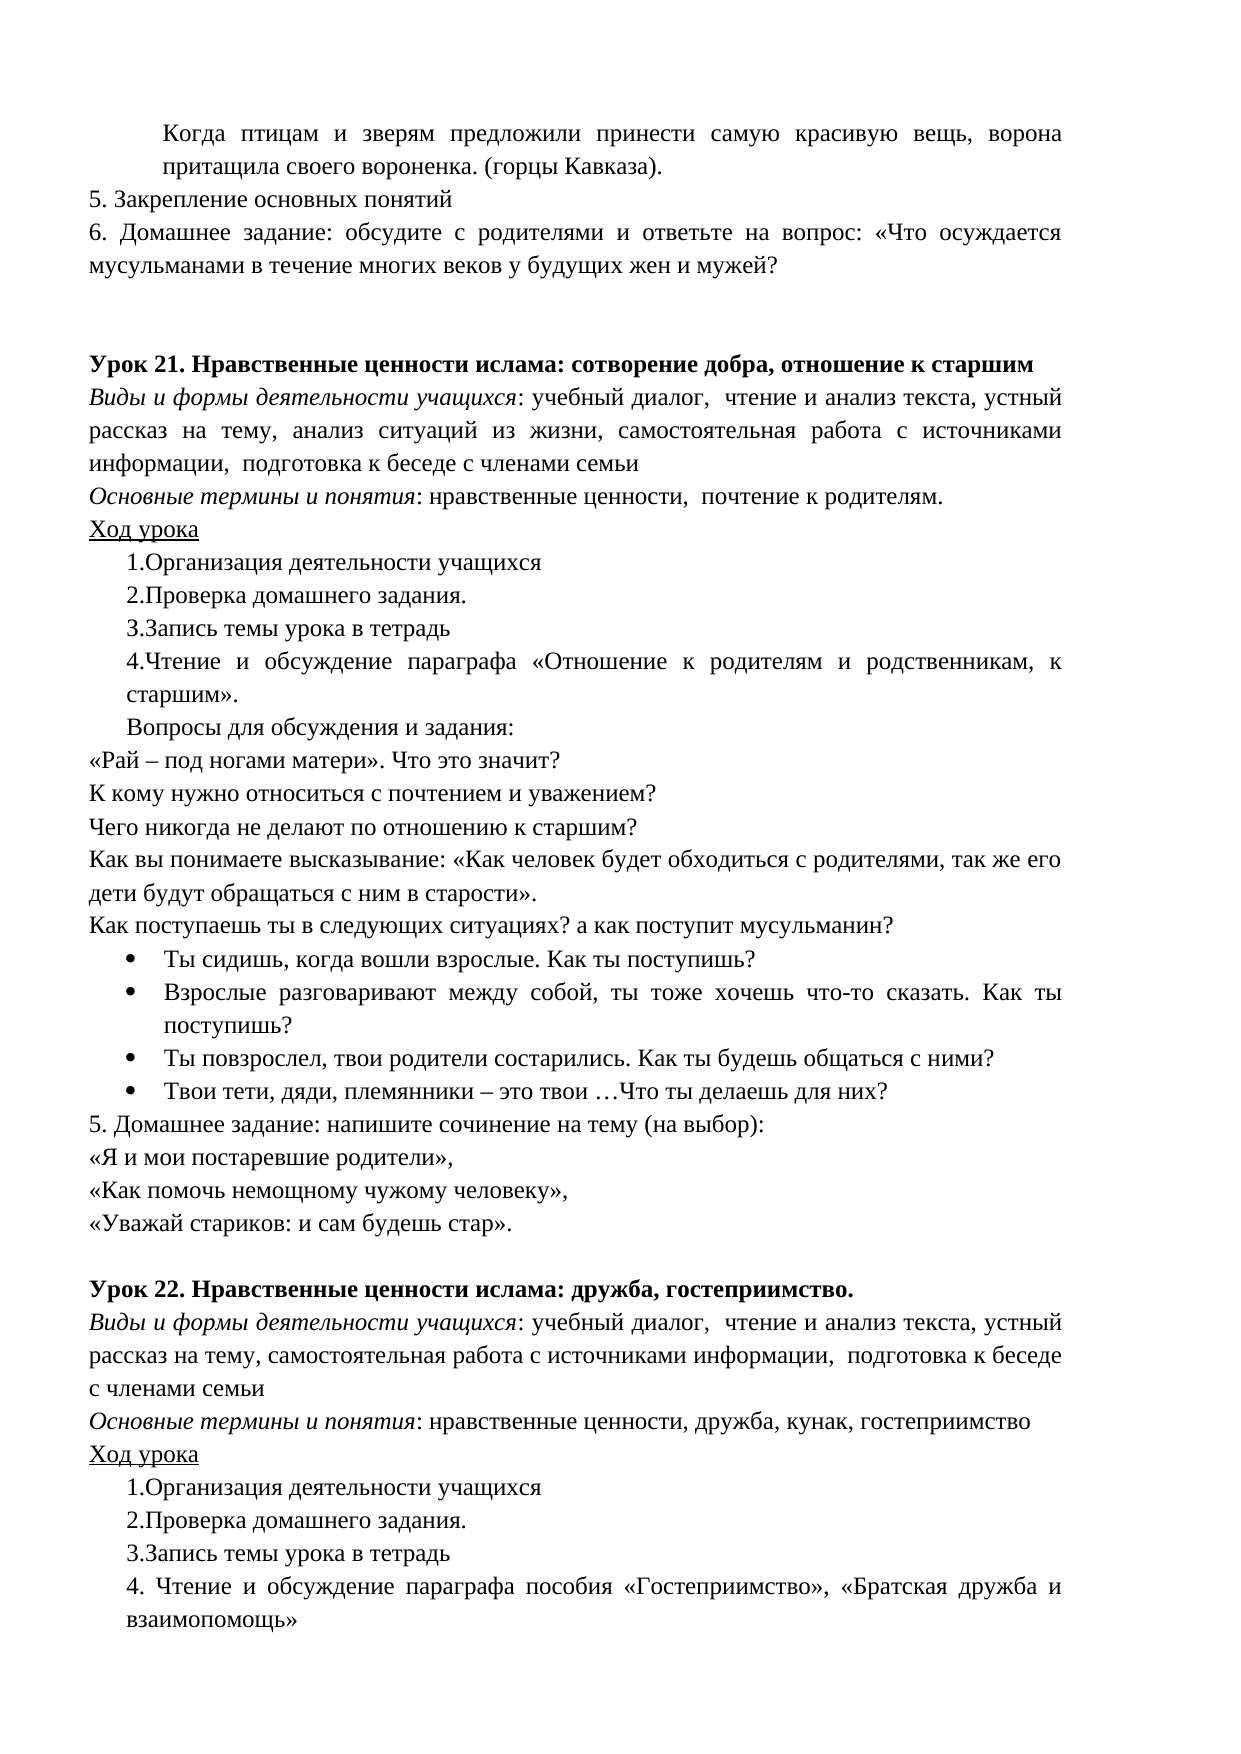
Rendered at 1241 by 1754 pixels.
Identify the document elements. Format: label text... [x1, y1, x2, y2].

text 6. Домашнее задание: обсудите с родителями и ответьте на вопрос: «Что осуждается мусульманами в течение многих веков у будущих жен и мужей? [88, 217, 1063, 279]
text 4.Чтение и обсуждение параграфа «Отношение к родителям и родственникам, к старшим». [126, 646, 1063, 708]
text Урок 22. Нравственные ценности ислама: дружба, гостеприимство. [88, 1274, 1063, 1303]
list Ты повзрослел, твои родители состарились. Как ты будешь общаться с ними? [126, 1043, 1063, 1071]
text 1.Организация деятельности учащихся [126, 547, 1063, 576]
text 3.Запись темы урока в тетрадь [126, 1538, 1063, 1567]
text «Как помочь немощному чужому человеку», [88, 1175, 1063, 1203]
text 5. Домашнее задание: напишите сочинение на тему (на выбор): [88, 1109, 1063, 1137]
text Вопросы для обсуждения и задания: [126, 712, 1063, 741]
text Основные термины и понятия: нравственные ценности, дружба, кунак, гостеприимство [88, 1406, 1063, 1435]
list Как поступаешь ты в следующих ситуациях? а как поступит мусульманин? [88, 911, 1063, 939]
text Ход урока [88, 514, 1063, 543]
text 2.Проверка домашнего задания. [126, 580, 1063, 609]
text 1.Организация деятельности учащихся [126, 1472, 1063, 1501]
text Урок 21. Нравственные ценности ислама: сотворение добра, отношение к старшим [88, 349, 1063, 378]
text 4. Чтение и обсуждение параграфа пособия «Гостеприимство», «Братская дружба и взаимопомощь» [126, 1571, 1063, 1633]
list Взрослые разговаривают между собой, ты тоже хочешь что-то сказать. Как ты поступишь? [126, 977, 1063, 1038]
text Ход урока [88, 1439, 1063, 1468]
text «Уважай стариков: и сам будешь стар». [88, 1208, 1063, 1237]
text Виды и формы деятельности учащихся: учебный диалог, чтение и анализ текста, устный рассказ на тему, самостоятельная работа с источниками информации, подготовка к беседе с членами семьи [88, 1307, 1063, 1402]
list «Рай – под ногами матери». Что это значит? [88, 746, 1063, 774]
text 2.Проверка домашнего задания. [126, 1505, 1063, 1534]
text 5. Закрепление основных понятий [88, 184, 1063, 213]
list Как вы понимаете высказывание: «Как человек будет обходиться с родителями, так же его дети будут обращаться с ним в старости». [88, 844, 1063, 906]
list Чего никогда не делают по отношению к старшим? [88, 812, 1063, 840]
text К кому нужно относиться с почтением и уважением? [88, 778, 1063, 807]
text Основные термины и понятия: нравственные ценности, почтение к родителям. [88, 481, 1063, 510]
text «Я и мои постаревшие родители», [88, 1142, 1063, 1171]
list Твои тети, дяди, племянники – это твои …Что ты делаешь для них? [126, 1076, 1063, 1104]
text З.Запись темы урока в тетрадь [126, 613, 1063, 642]
text Виды и формы деятельности учащихся: учебный диалог, чтение и анализ текста, устный рассказ на тему, анализ ситуаций из жизни, самостоятельная работа с источниками информации, подготовка к беседе с членами семьи [88, 382, 1063, 477]
text Когда птицам и зверям предложили принести самую красивую вещь, ворона притащила своего вороненка. (горцы Кавказа). [162, 118, 1063, 180]
list Ты сидишь, когда вошли взрослые. Как ты поступишь? [126, 944, 1063, 972]
